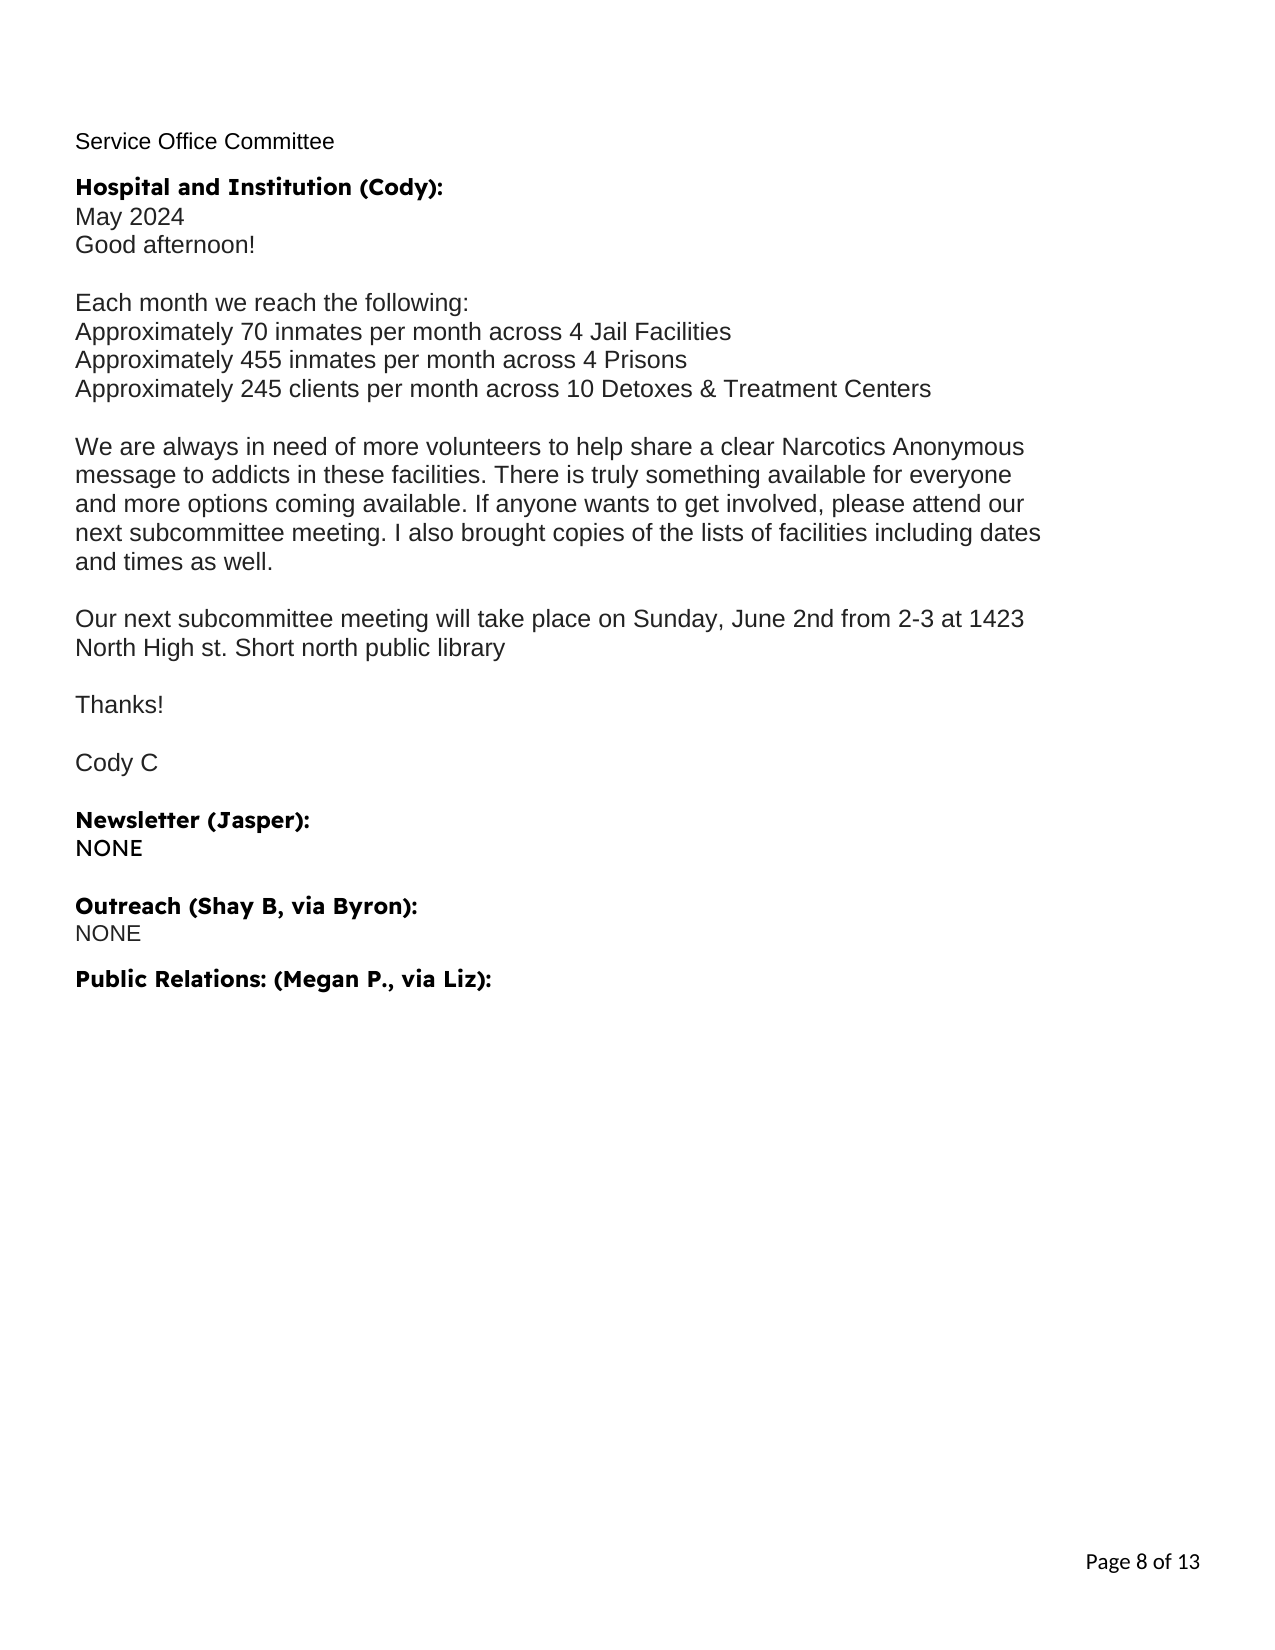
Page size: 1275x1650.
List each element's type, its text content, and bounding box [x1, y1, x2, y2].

text North High st. Short north public library [75, 633, 1200, 661]
text Approximately 70 inmates per month across 4 Jail Facilities [75, 316, 1200, 345]
text next subcommittee meeting. I also brought copies of the lists of facilities including dates [75, 518, 1200, 546]
text Outreach (Shay B, via Byron): [75, 891, 1200, 920]
text May 2024 [75, 201, 1200, 230]
text Approximately 245 clients per month across 10 Detoxes & Treatment Centers [75, 374, 1200, 403]
text Service Office Committee [75, 128, 1200, 154]
text and more options coming available. If anyone wants to get involved, please attend our [75, 489, 1200, 518]
text NONE [75, 834, 1200, 862]
text We are always in need of more volunteers to help share a clear Narcotics Anonymous [75, 431, 1200, 460]
text Hospital and Institution (Cody): [75, 173, 1200, 201]
text NONE [75, 920, 1200, 946]
text Good afternoon! [75, 230, 1200, 259]
text message to addicts in these facilities. There is truly something available for everyone [75, 460, 1200, 489]
text Cody C [75, 748, 1200, 776]
text Each month we reach the following: [75, 288, 1200, 316]
text Thanks! [75, 690, 1200, 719]
text Approximately 455 inmates per month across 4 Prisons [75, 345, 1200, 374]
text Newsletter (Jasper): [75, 805, 1200, 834]
text Our next subcommittee meeting will take place on Sunday, June 2nd from 2-3 at 1423 [75, 604, 1200, 633]
text Public Relations: (Megan P., via Liz): [75, 965, 1200, 993]
text and times as well. [75, 546, 1200, 575]
